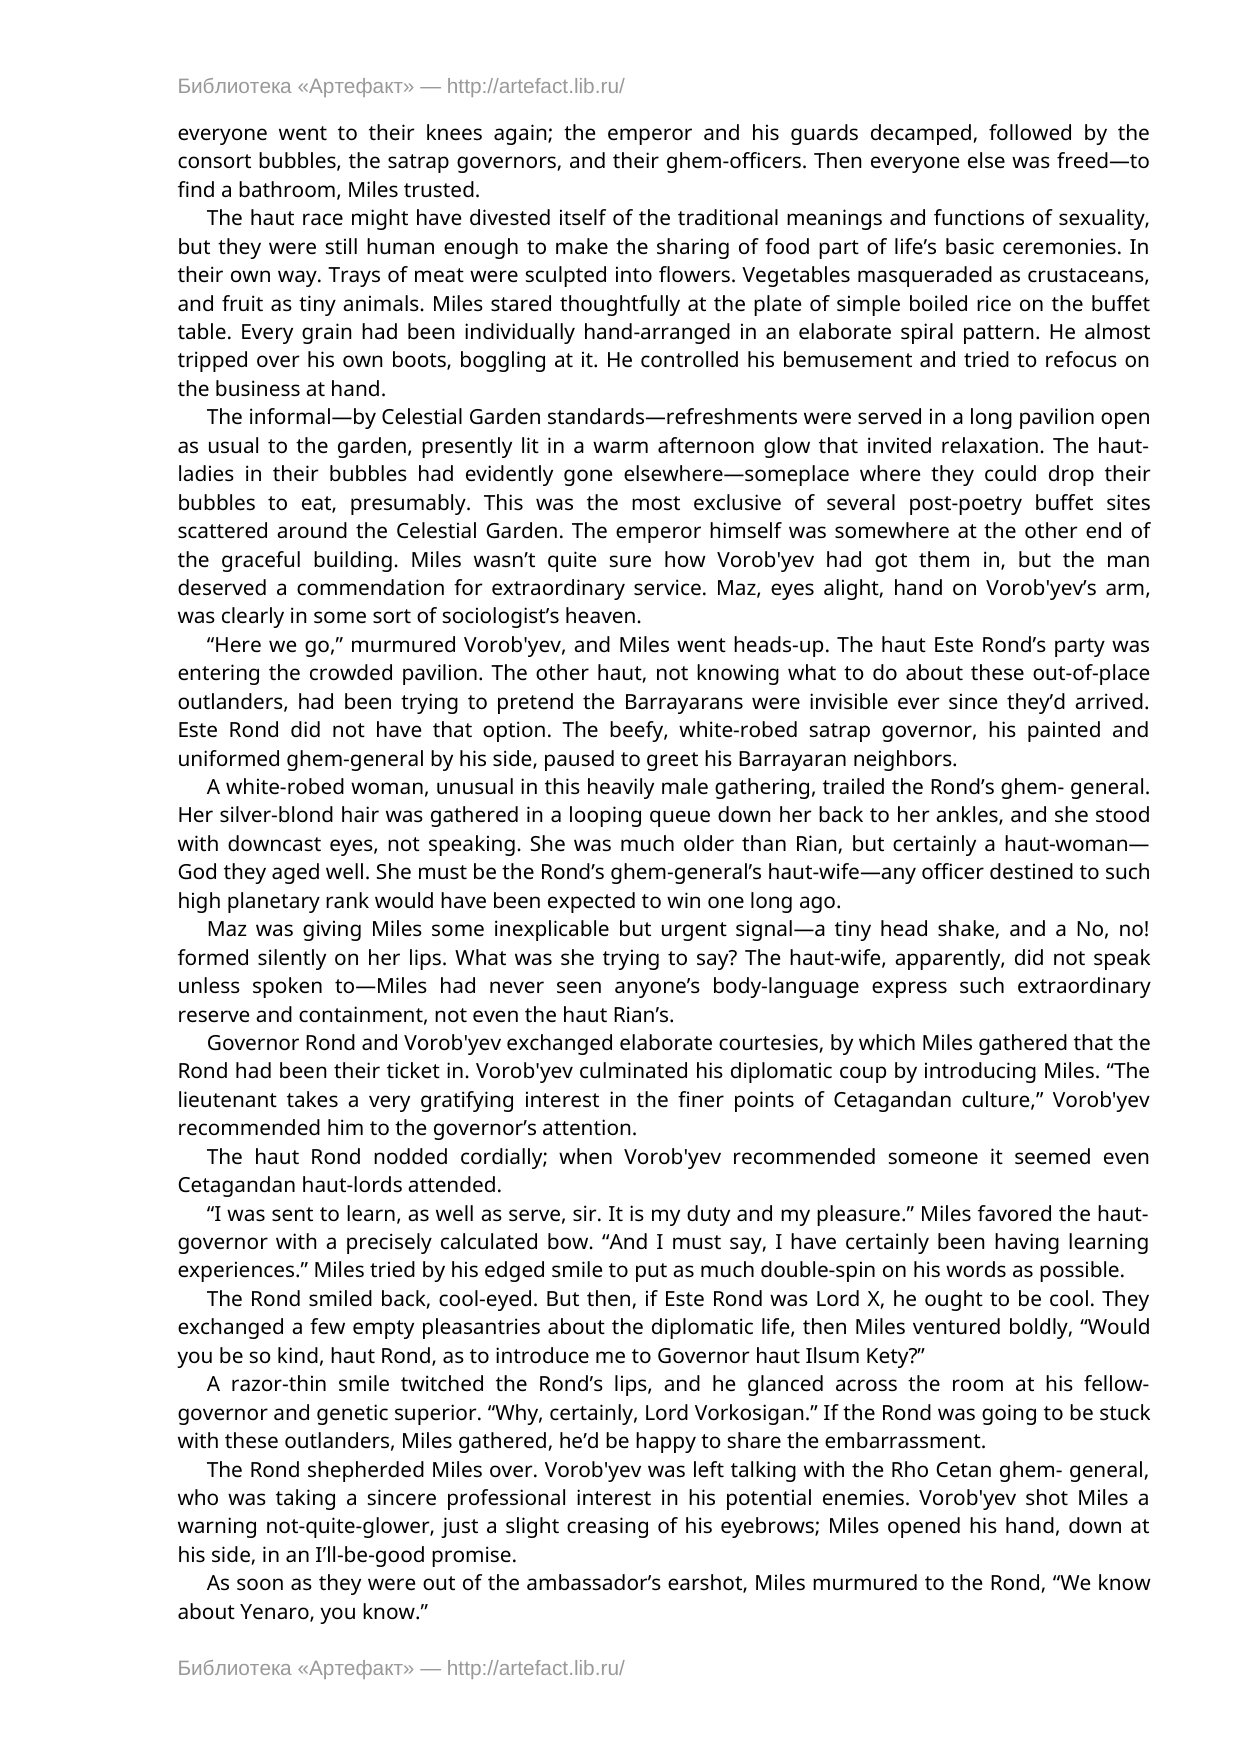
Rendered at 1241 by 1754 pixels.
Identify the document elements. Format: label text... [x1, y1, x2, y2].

text “Here we go,” murmured Vorob'yev, and Miles went heads-up. The haut Este Rond’s party was entering the crowded pavilion. The other haut, not knowing what to do about these out-of-place outlanders, had been trying to pretend the Barrayarans were invisible ever since they’d arrived. Este Rond did not have that option. The beefy, white-robed satrap governor, his painted and uniformed ghem-general by his side, paused to greet his Barrayaran neighbors. [177, 630, 1152, 772]
text The informal—by Celestial Garden standards—refreshments were served in a long pavilion open as usual to the garden, presently lit in a warm afternoon glow that invited relaxation. The haut-ladies in their bubbles had evidently gone elsewhere—someplace where they could drop their bubbles to eat, presumably. This was the most exclusive of several post-poetry buffet sites scattered around the Celestial Garden. The emperor himself was somewhere at the other end of the graceful building. Miles wasn’t quite sure how Vorob'yev had got them in, but the man deserved a commendation for extraordinary service. Maz, eyes alight, hand on Vorob'yev’s arm, was clearly in some sort of sociologist’s heaven. [177, 402, 1152, 630]
text A razor-thin smile twitched the Rond’s lips, and he glanced across the room at his fellow- governor and genetic superior. “Why, certainly, Lord Vorkosigan.” If the Rond was going to be stuck with these outlanders, Miles gathered, he’d be happy to share the embarrassment. [177, 1369, 1152, 1455]
text The Rond shepherded Miles over. Vorob'yev was left talking with the Rho Cetan ghem- general, who was taking a sincere professional interest in his potential enemies. Vorob'yev shot Miles a warning not-quite-glower, just a slight creasing of his eyebrows; Miles opened his hand, down at his side, in an I’ll-be-good promise. [177, 1455, 1152, 1568]
text A white-robed woman, unusual in this heavily male gathering, trailed the Rond’s ghem- general. Her silver-blond hair was gathered in a looping queue down her back to her ankles, and she stood with downcast eyes, not speaking. She was much older than Rian, but certainly a haut-woman—God they aged well. She must be the Rond’s ghem-general’s haut-wife—any officer destined to such high planetary rank would have been expected to win one long ago. [177, 772, 1152, 914]
text The haut race might have divested itself of the traditional meanings and functions of sexuality, but they were still human enough to make the sharing of food part of life’s basic ceremonies. In their own way. Trays of meat were sculpted into flowers. Vegetables masqueraded as crustaceans, and fruit as tiny animals. Miles stared thoughtfully at the plate of simple boiled rice on the buffet table. Every grain had been individually hand-arranged in an elaborate spiral pattern. He almost tripped over his own boots, boggling at it. He controlled his bemusement and tried to refocus on the business at hand. [177, 203, 1152, 402]
text As soon as they were out of the ambassador’s earshot, Miles murmured to the Rond, “We know about Yenaro, you know.” [177, 1568, 1152, 1625]
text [177, 118, 1152, 203]
text Maz was giving Miles some inexplicable but urgent signal—a tiny head shake, and a No, no! formed silently on her lips. What was she trying to say? The haut-wife, apparently, did not speak unless spoken to—Miles had never seen anyone’s body-language express such extraordinary reserve and containment, not even the haut Rian’s. [177, 914, 1152, 1028]
text The Rond smiled back, cool-eyed. But then, if Este Rond was Lord X, he ought to be cool. They exchanged a few empty pleasantries about the diplomatic life, then Miles ventured boldly, “Would you be so kind, haut Rond, as to introduce me to Governor haut Ilsum Kety?” [177, 1284, 1152, 1369]
text Governor Rond and Vorob'yev exchanged elaborate courtesies, by which Miles gathered that the Rond had been their ticket in. Vorob'yev culminated his diplomatic coup by introducing Miles. “The lieutenant takes a very gratifying interest in the finer points of Cetagandan culture,” Vorob'yev recommended him to the governor’s attention. [177, 1028, 1152, 1142]
text “I was sent to learn, as well as serve, sir. It is my duty and my pleasure.” Miles favored the haut-governor with a precisely calculated bow. “And I must say, I have certainly been having learning experiences.” Miles tried by his edged smile to put as much double-spin on his words as possible. [177, 1199, 1152, 1284]
text The haut Rond nodded cordially; when Vorob'yev recommended someone it seemed even Cetagandan haut-lords attended. [177, 1142, 1152, 1199]
